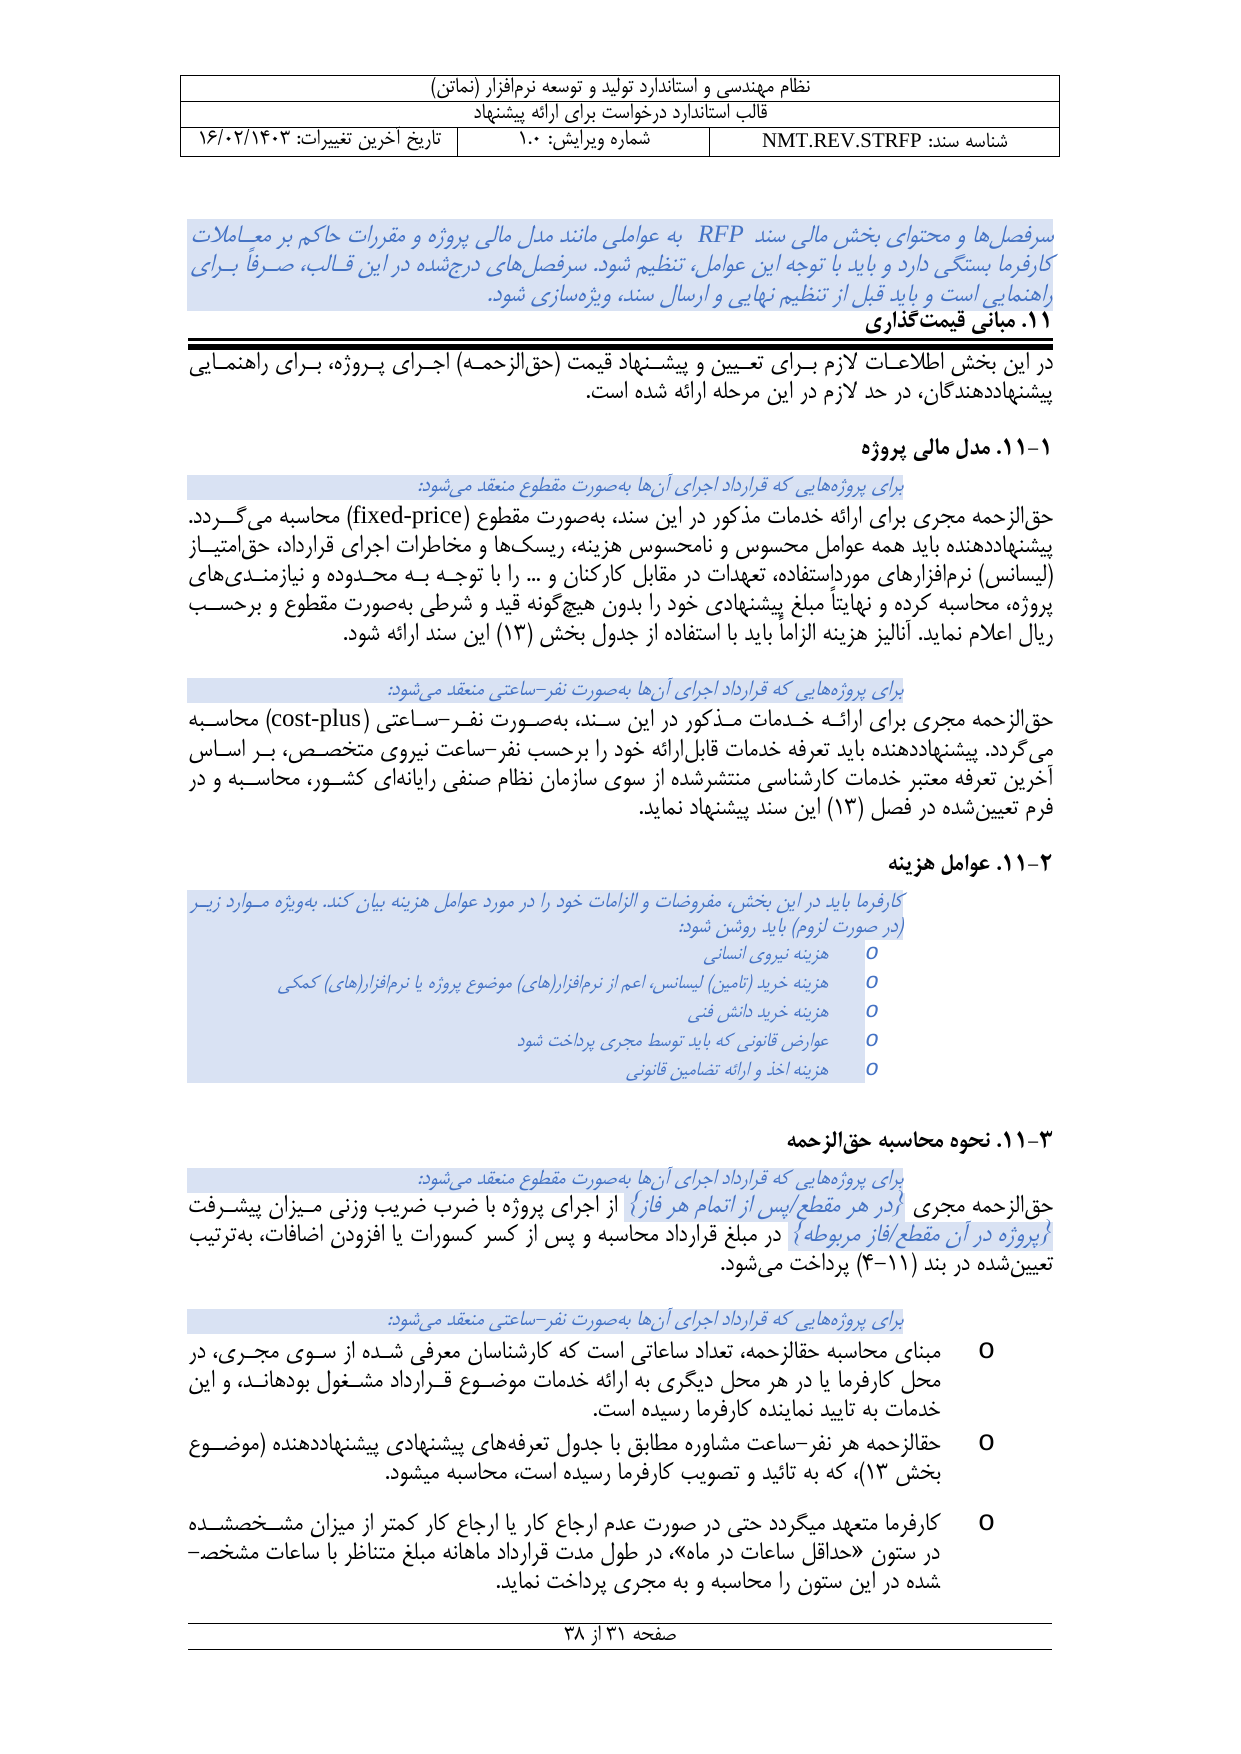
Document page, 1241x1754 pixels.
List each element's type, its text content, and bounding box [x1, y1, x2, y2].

list حقالزحمه هر نفر-ساعت مشاوره مطابق با جدول تعرفه‌های پیشنهادی پیشنهاددهنده (موضوع بخش ۱۳)، که به‌ تائید و تصویب کارفرما رسیده است، محاسبه میشود. [187, 1426, 978, 1489]
list هزینه نیروی انسانی [187, 940, 865, 967]
text برای پروژه‌هایی که قرارداد اجرای آن‌ها به‌صورت مقطوع منعقد می‌شود: [187, 475, 903, 500]
text کارفرما باید در این بخش،‌ مفروضات و الزامات خود را در مورد عوامل هزینه بیان کند. به‌ویژه موارد زیر (در صورت لزوم) باید روشن شود: [187, 890, 903, 940]
list هزینه خرید (تامین) لیسانس، اعم از نرم‌افزار(های) موضوع پروژه یا نرم‌افزار(های) کمکی [187, 969, 865, 996]
list هزینه خرید دانش فنی [187, 998, 865, 1025]
list کارفرما متعهد میگردد حتی در صورت عدم ارجاع کار یا ارجاع کار کمتر از میزان مشخصشده در ستون «حداقل ساعات در ماه»، در طول مدت قرارداد ماهانه مبلغ متناظر با ساعات مشخصشده در این ستون را محاسبه و به مجری پرداخت نماید. [187, 1506, 978, 1598]
text در این بخش اطلاعات لازم برای تعیین و پیشنهاد قیمت (حق‌الزحمه) اجرای پروژه، برای راهنمایی پیشنهاددهندگان، در حد لازم در این مرحله ارائه شده است. [187, 350, 1053, 409]
list مبناي محاسبه حق‏الزحمه، تعداد ساعاتي است كه كارشناسان معرفي شده از سوي مجری، در محل كارفرما يا در هر محل ديگري به ارائه خدمات موضوع قرارداد مشغول بوده‏اند، و اين خدمات به تاييد نماينده كارفرما رسيده است. [187, 1334, 978, 1426]
text سرفصل‌ها و محتوای بخش مالی سند RFP به‌ عواملی مانند مدل مالی پروژه و مقررات حاکم بر معاملات کارفرما بستگی دارد و باید با توجه این عوامل، تنظیم شود. سرفصل‌های درج‌شده در این قالب، صرفاً برای راهنمایی است و باید قبل از تنظیم نهایی و ارسال سند، ویژه‌سازی شود. [187, 219, 1053, 311]
title حق‌الزحمه مجری براي ارائه خدمات مذكور در اين سند، به‌صورت نفر-ساعتی (cost-plus) محاسبه مي‌گردد. پیشنهاددهنده باید تعرفه خدمات قابل‌ارائه خود را برحسب نفر-ساعت نیروی متخصص، بر اساس آخرین تعرفه معتبر خدمات کارشناسی منتشرشده از سوی سازمان نظام صنفی رایانه‌ای کشور، محاسبه و در فرم تعیین‌شده در فصل (۱۳) این سند پیشنهاد نماید. [187, 703, 1053, 824]
text برای پروژه‌هایی که قرارداد اجرای آن‌ها به‌صورت مقطوع منعقد می‌شود: [187, 1168, 903, 1193]
subtitle 11-1. مدل مالی پروژه [187, 437, 1053, 462]
title حق‌الزحمه مجری {در هر مقطع/پس از اتمام هر فاز} از اجرای پروژه با ضرب ضریب وزنی میزان پیشرفت {پروژه در آن مقطع/فاز مربوطه} در مبلغ قرارداد محاسبه و پس از کسر کسورات یا افزودن اضافات، به‌ترتیب تعیین‌شده در بند (۱۱-۴) پرداخت می‌شود. [187, 1193, 1053, 1280]
text برای پروژه‌هایی که قرارداد اجرای آن‌ها به‌صورت نفر-ساعتی منعقد می‌شود: [187, 1309, 903, 1334]
list هزینه اخذ و ارائه تضامین قانونی [187, 1056, 865, 1083]
title حق‌الزحمه مجری براي ارائه خدمات مذكور در اين سند، به‌صورت مقطوع (fixed-price) محاسبه مي‌گردد. پیشنهاددهنده باید همه عوامل محسوس و نامحسوس هزينه، ريسك‌ها و مخاطرات اجراي قرارداد، حق‌امتياز (ليسانس) نرم‌افزارهاي مورداستفاده، تعهدات در مقابل كاركنان و ... را با توجه به محدوده و نيازمندي‌هاي پروژه، محاسبه كرده و نهايتاً مبلغ پيشنهادي خود را بدون هيچ‌گونه قيد و شرطي به‌صورت مقطوع و برحسب ریال اعلام نمايد. آناليز هزينه الزاماً بايد با استفاده از جدول بخش (۱۳) این سند ارائه شود. [187, 500, 1053, 650]
subtitle 11-3. نحوه محاسبه حق‌الزحمه [187, 1130, 1053, 1155]
subtitle 11-2. عوامل هزینه [187, 853, 1053, 878]
text برای پروژه‌هایی که قرارداد اجرای آن‌ها به‌صورت نفر-ساعتی منعقد می‌شود: [187, 678, 903, 703]
subtitle ۱۱. مبانی قیمت‌گذاری [187, 311, 1053, 350]
list عوارض قانونی که باید توسط مجری پرداخت شود [187, 1027, 865, 1054]
